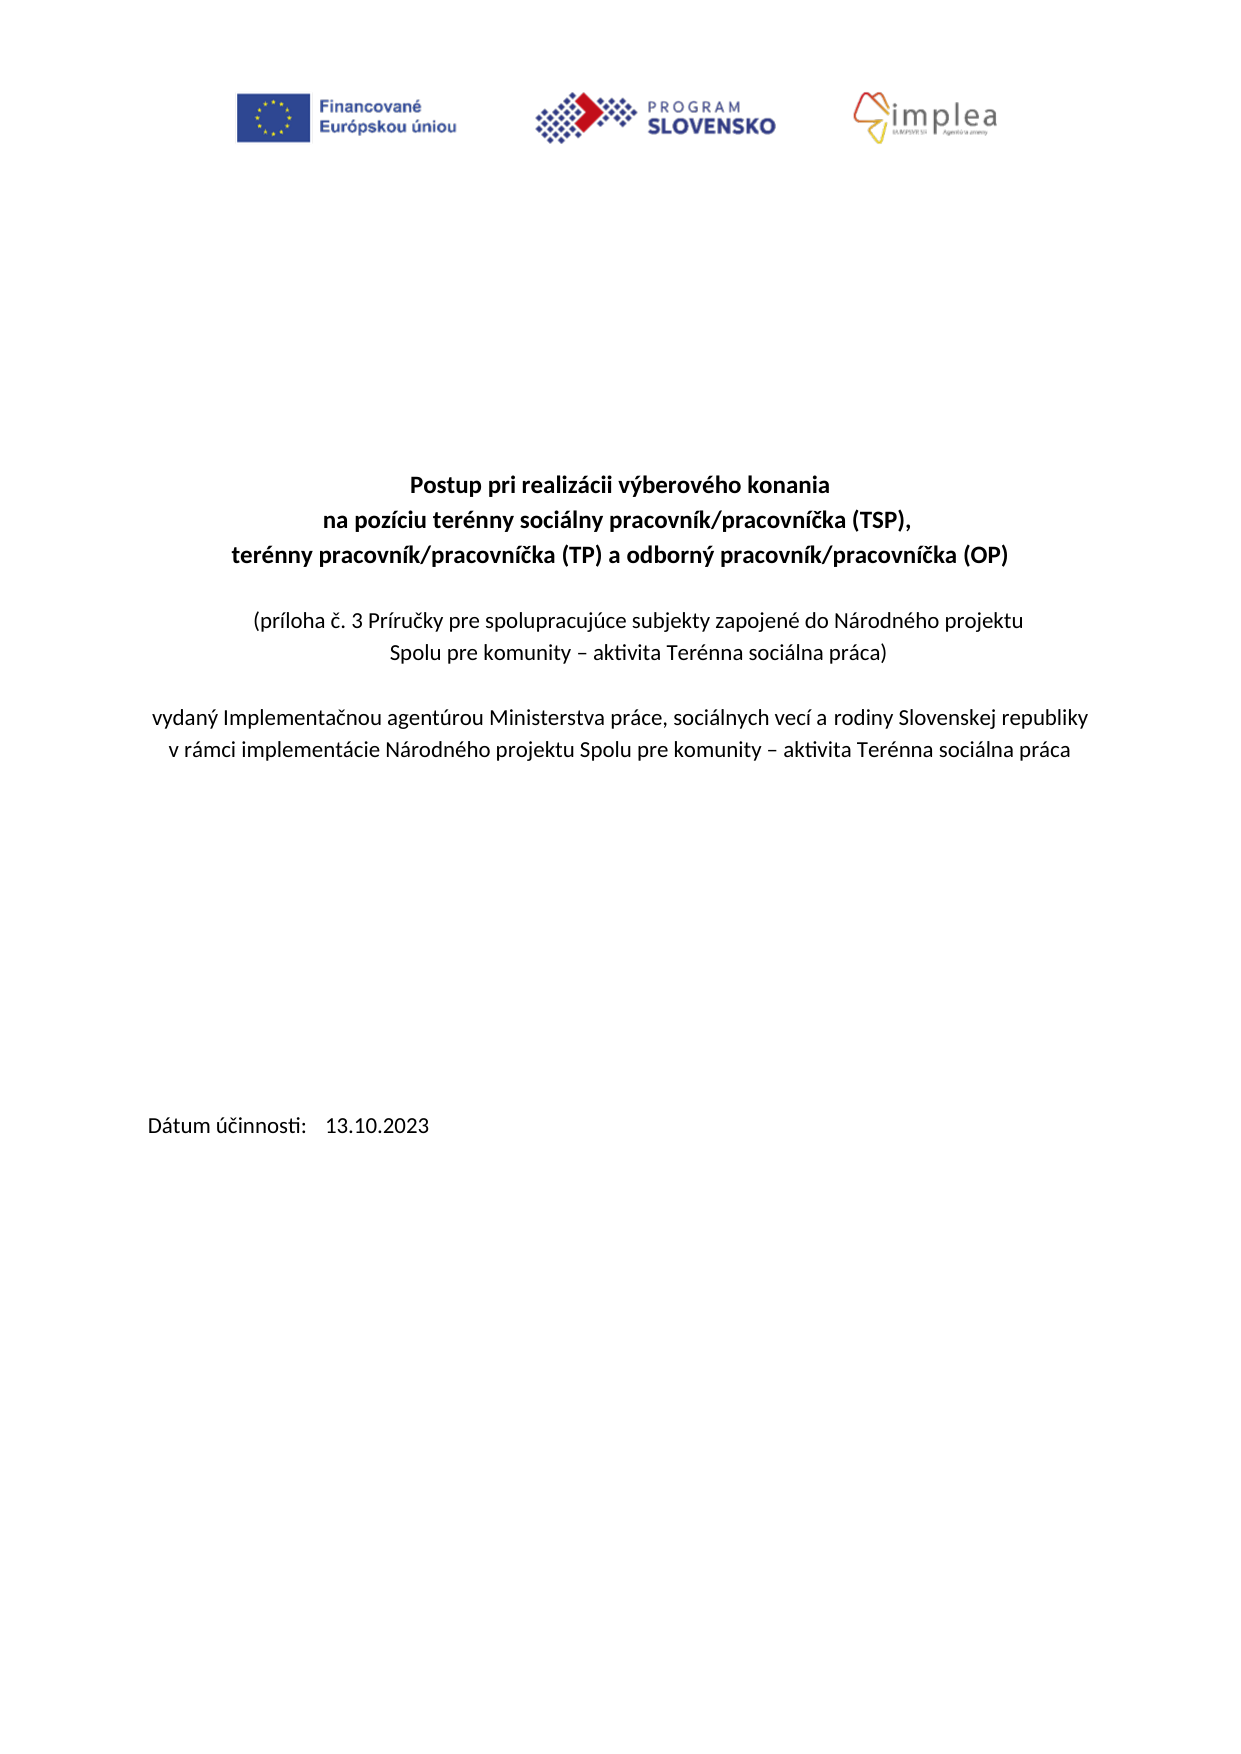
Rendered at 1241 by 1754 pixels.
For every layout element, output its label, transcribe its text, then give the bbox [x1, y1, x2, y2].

text Postup pri realizácii výberového konania na pozíciu terénny sociálny pracovník/pracovníčka (TSP), terénny pracovník/pracovníčka (TP) a odborný pracovník/pracovníčka (OP) [148, 469, 1093, 570]
text vydaný Implementačnou agentúrou Ministerstva práce, sociálnych vecí a rodiny Slovenskej republiky v rámci implementácie Národného projektu Spolu pre komunity – aktivita Terénna sociálna práca [148, 703, 1093, 763]
text (príloha č. 3 Príručky pre spolupracujúce subjekty zapojené do Národného projektu [185, 606, 1093, 634]
text Spolu pre komunity – aktivita Terénna sociálna práca) [185, 638, 1093, 667]
picture [147, 0, 1129, 237]
text Dátum účinnosti: 13.10.2023 [148, 1112, 1093, 1140]
